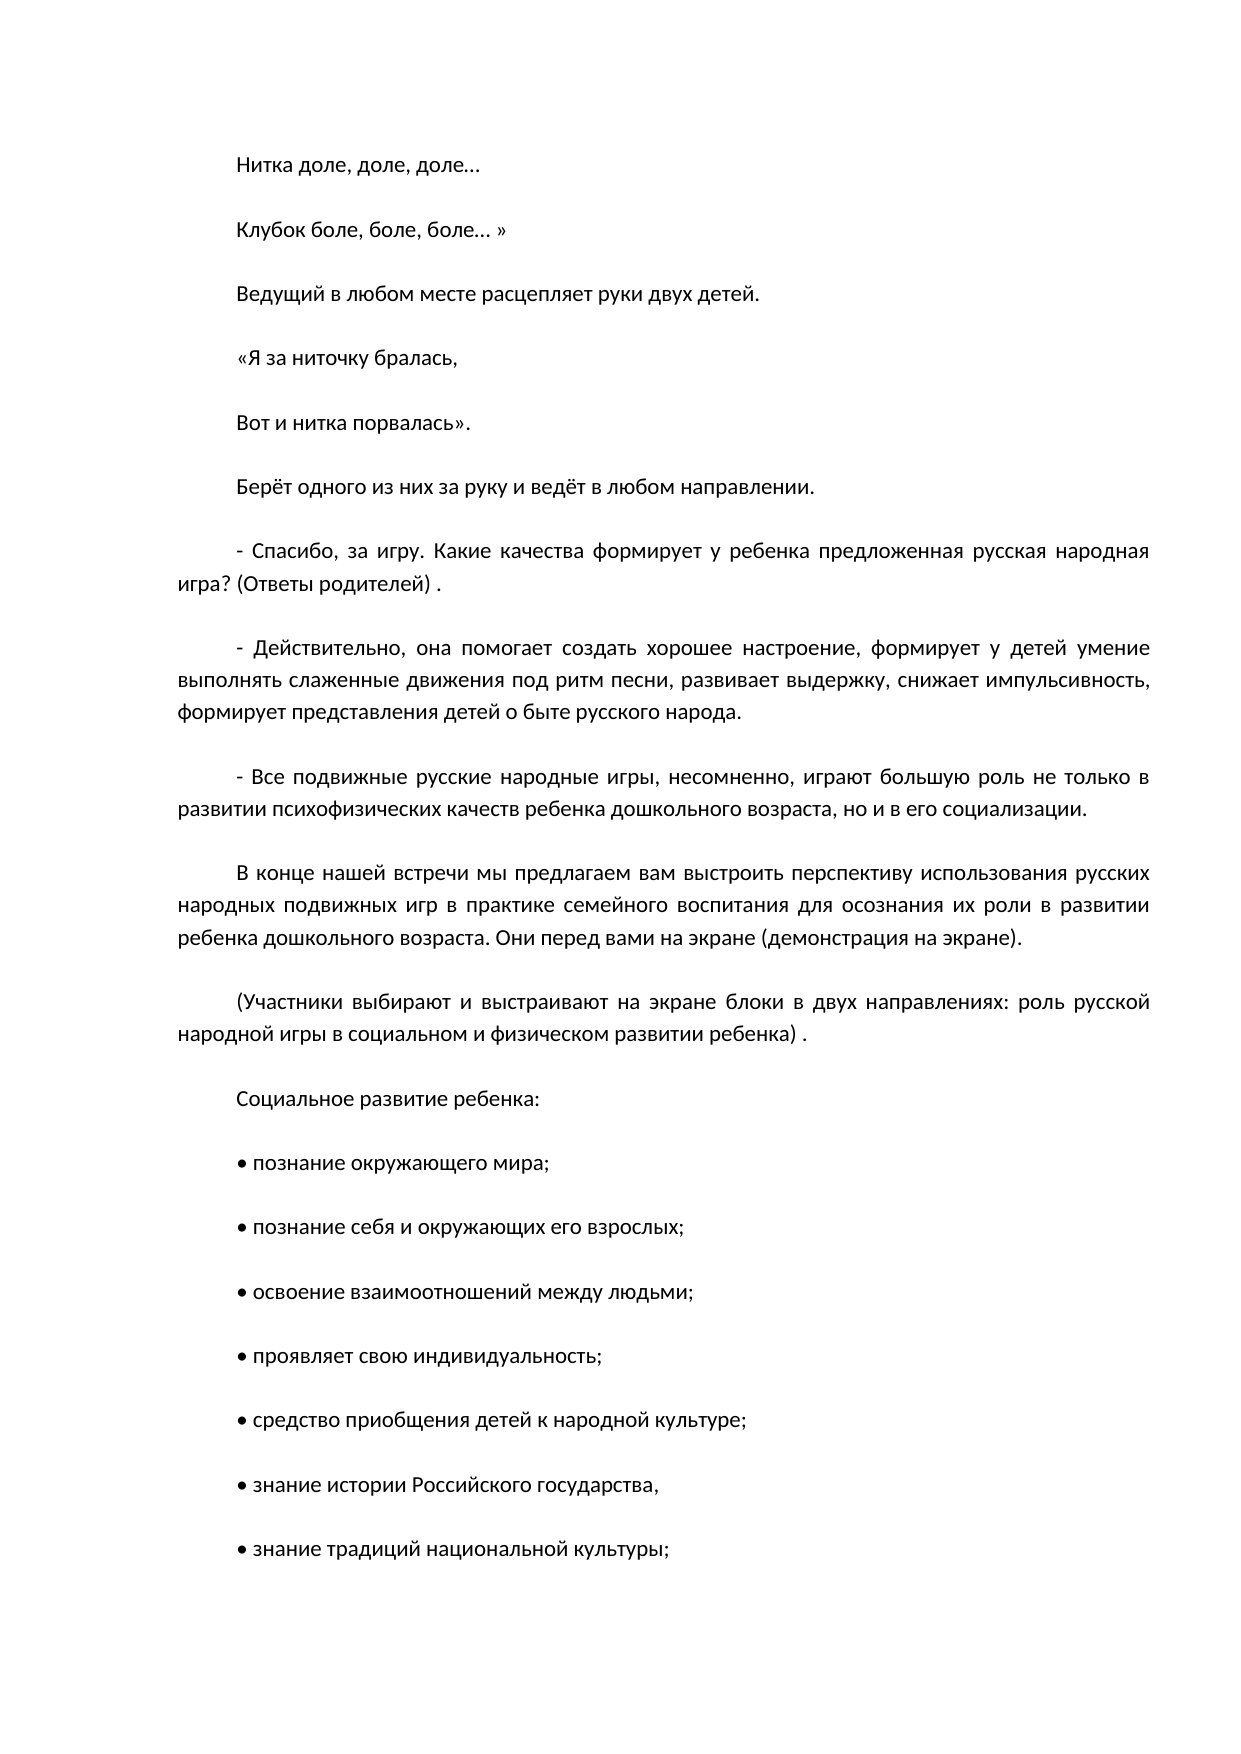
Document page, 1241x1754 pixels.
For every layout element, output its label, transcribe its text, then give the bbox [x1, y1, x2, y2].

text Вот и нитка порвалась». [177, 408, 1152, 436]
text (Участники выбирают и выстраивают на экране блоки в двух направлениях: роль русской народной игры в социальном и физическом развитии ребенка) . [177, 987, 1152, 1047]
text Социальное развитие ребенка: [177, 1084, 1152, 1112]
text Нитка доле, доле, доле… [177, 150, 1152, 178]
text • познание себя и окружающих его взрослых; [177, 1212, 1152, 1241]
text - Действительно, она помогает создать хорошее настроение, формирует у детей умение выполнять слаженные движения под ритм песни, развивает выдержку, снижает импульсивность, формирует представления детей о быте русского народа. [177, 633, 1152, 726]
text «Я за ниточку бралась, [177, 343, 1152, 371]
text • проявляет свою индивидуальность; [177, 1341, 1152, 1369]
text • освоение взаимоотношений между людьми; [177, 1277, 1152, 1305]
text - Все подвижные русские народные игры, несомненно, играют большую роль не только в развитии психофизических качеств ребенка дошкольного возраста, но и в его социализации. [177, 762, 1152, 822]
text - Спасибо, за игру. Какие качества формирует у ребенка предложенная русская народная игра? (Ответы родителей) . [177, 537, 1152, 597]
text В конце нашей встречи мы предлагаем вам выстроить перспективу использования русских народных подвижных игр в практике семейного воспитания для осознания их роли в развитии ребенка дошкольного возраста. Они перед вами на экране (демонстрация на экране). [177, 858, 1152, 951]
text Клубок боле, боле, боле… » [177, 215, 1152, 243]
text • средство приобщения детей к народной культуре; [177, 1406, 1152, 1434]
text • познание окружающего мира; [177, 1148, 1152, 1176]
text • знание традиций национальной культуры; [177, 1534, 1152, 1562]
text • знание истории Российского государства, [177, 1470, 1152, 1498]
text Ведущий в любом месте расцепляет руки двух детей. [177, 279, 1152, 307]
text Берёт одного из них за руку и ведёт в любом направлении. [177, 472, 1152, 500]
